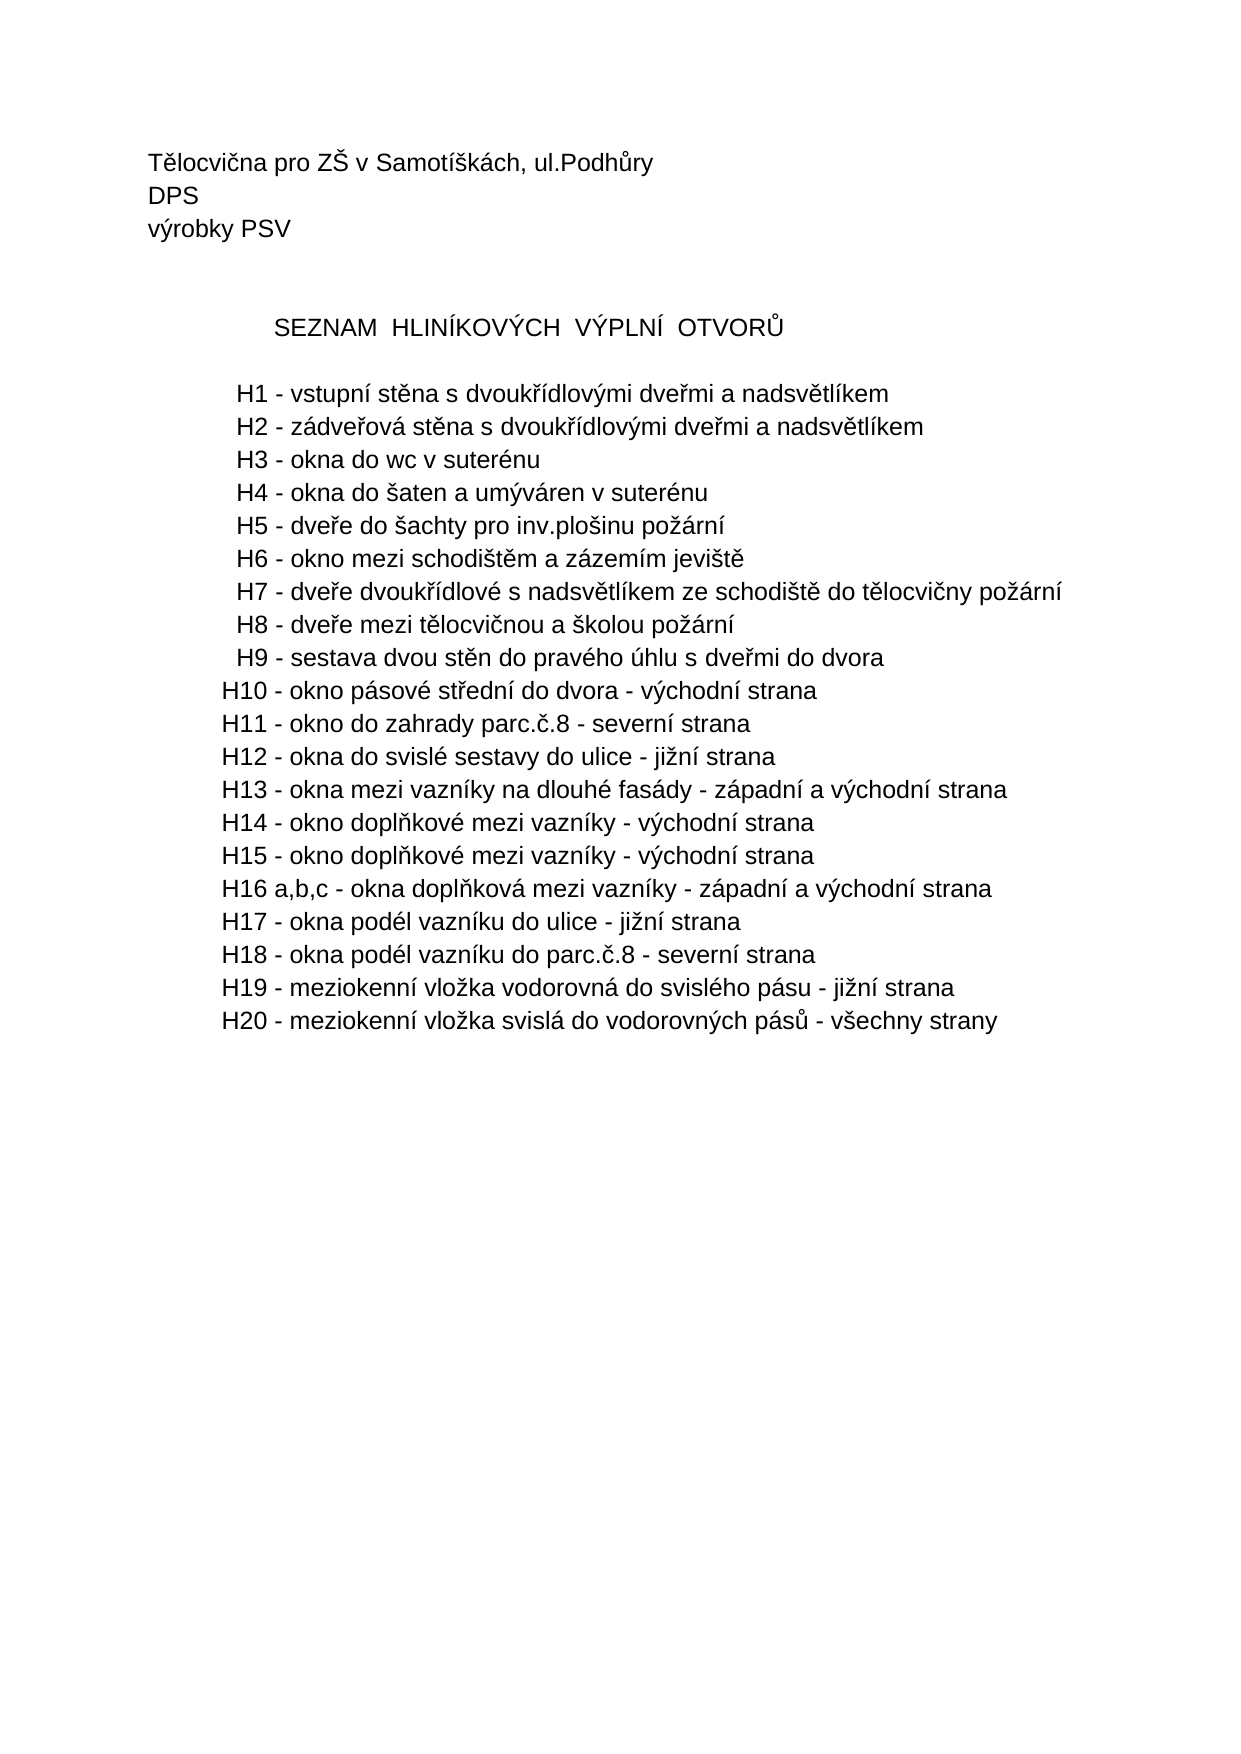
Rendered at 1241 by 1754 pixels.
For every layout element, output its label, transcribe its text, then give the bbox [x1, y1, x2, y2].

text H11 - okno do zahrady parc.č.8 - severní strana [148, 709, 1093, 738]
text DPS [148, 181, 1093, 209]
text H18 - okna podél vazníku do parc.č.8 - severní strana [148, 940, 1093, 969]
text H17 - okna podél vazníku do ulice - jižní strana [148, 907, 1093, 936]
text H8 - dveře mezi tělocvičnou a školou požární [148, 610, 1093, 639]
text H20 - meziokenní vložka svislá do vodorovných pásů - všechny strany [148, 1006, 1093, 1035]
text H12 - okna do svislé sestavy do ulice - jižní strana [148, 742, 1093, 771]
text H6 - okno mezi schodištěm a zázemím jeviště [148, 544, 1093, 573]
text H1 - vstupní stěna s dvoukřídlovými dveřmi a nadsvětlíkem [148, 379, 1093, 407]
text H10 - okno pásové střední do dvora - východní strana [148, 676, 1093, 705]
text H7 - dveře dvoukřídlové s nadsvětlíkem ze schodiště do tělocvičny požární [148, 577, 1093, 606]
text H14 - okno doplňkové mezi vazníky - východní strana [148, 808, 1093, 837]
text H3 - okna do wc v suterénu [148, 445, 1093, 473]
text Tělocvična pro ZŠ v Samotíškách, ul.Podhůry [148, 148, 1093, 176]
text H9 - sestava dvou stěn do pravého úhlu s dveřmi do dvora [148, 643, 1093, 672]
text H16 a,b,c - okna doplňková mezi vazníky - západní a východní strana [148, 874, 1093, 903]
text SEZNAM HLINÍKOVÝCH VÝPLNÍ OTVORŮ [148, 313, 1093, 341]
text H2 - zádveřová stěna s dvoukřídlovými dveřmi a nadsvětlíkem [148, 412, 1093, 441]
text H13 - okna mezi vazníky na dlouhé fasády - západní a východní strana [148, 775, 1093, 804]
text výrobky PSV [148, 214, 1093, 242]
text H15 - okno doplňkové mezi vazníky - východní strana [148, 841, 1093, 870]
text H19 - meziokenní vložka vodorovná do svislého pásu - jižní strana [148, 973, 1093, 1002]
text H5 - dveře do šachty pro inv.plošinu požární [148, 511, 1093, 539]
text H4 - okna do šaten a umýváren v suterénu [148, 478, 1093, 507]
